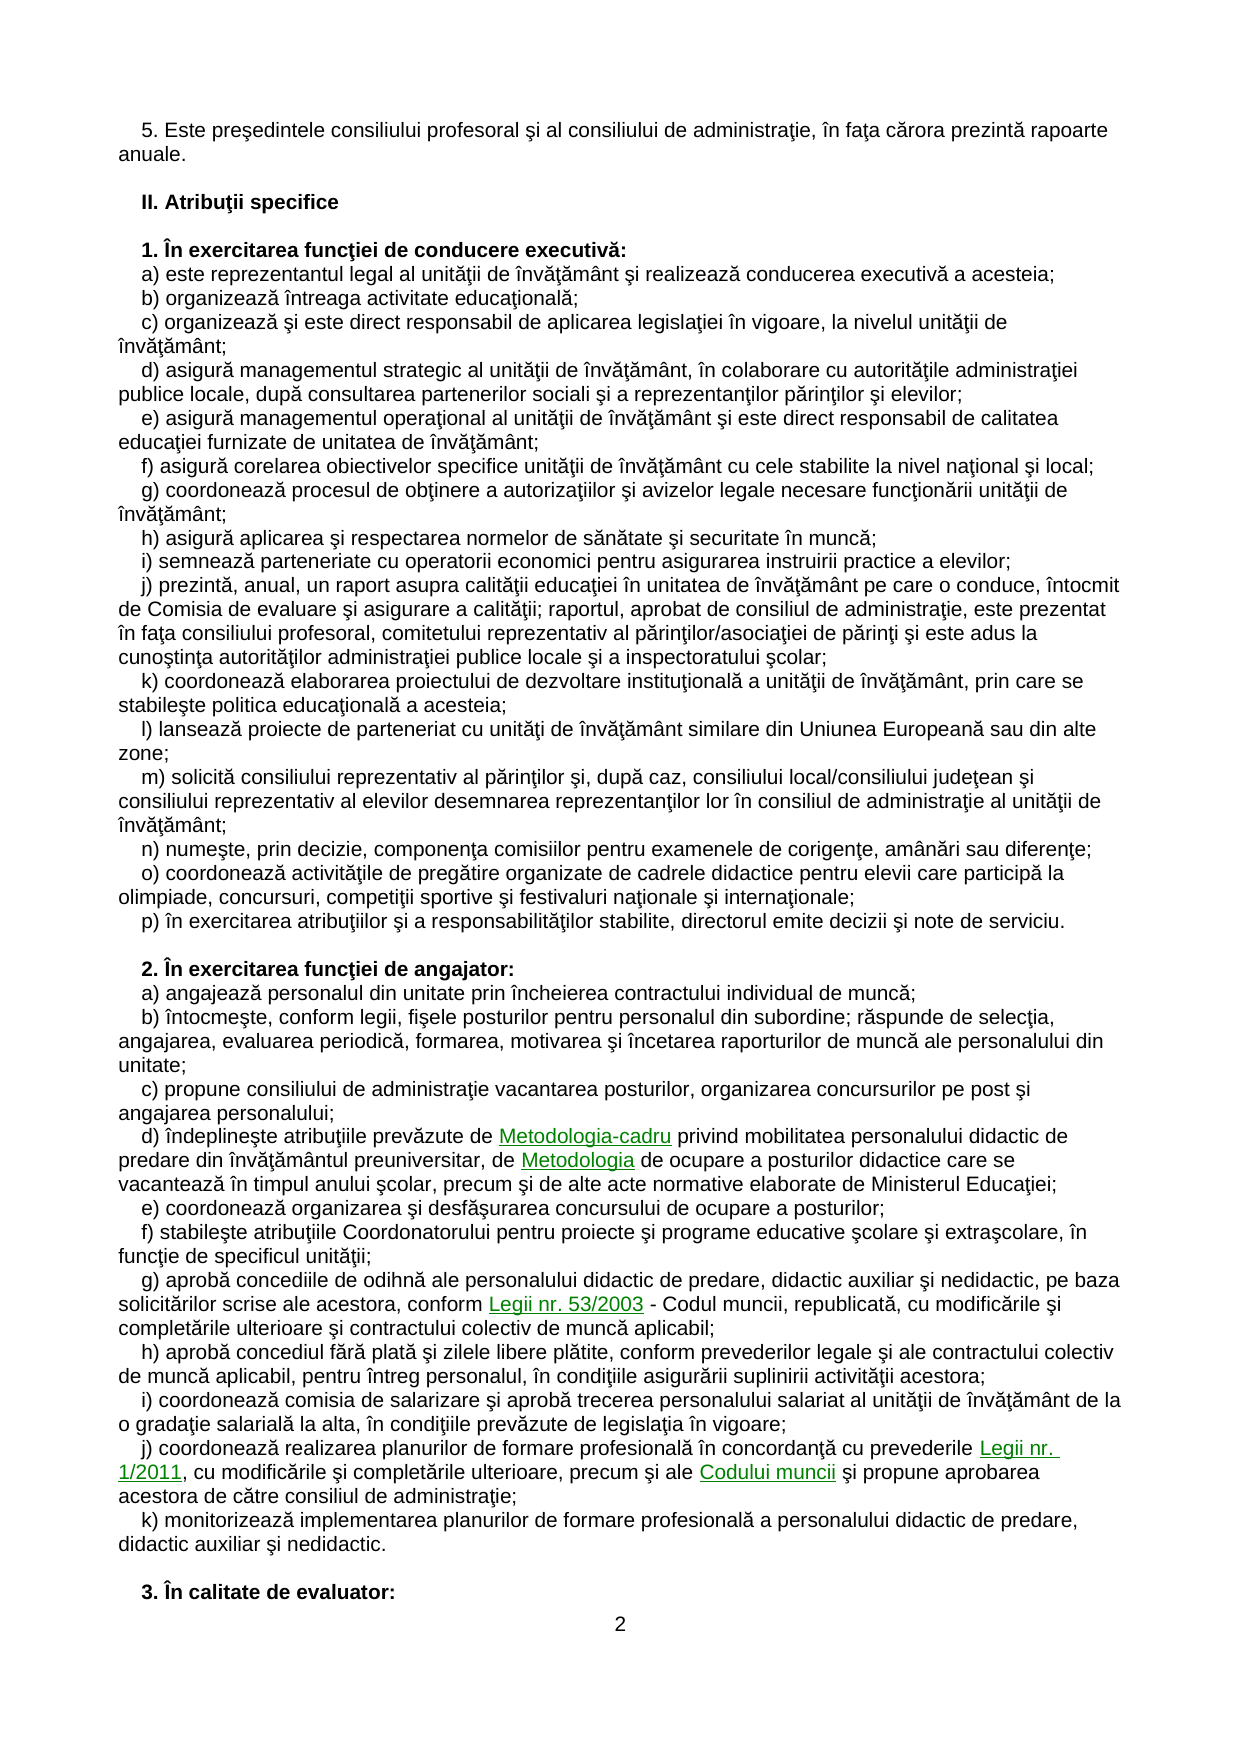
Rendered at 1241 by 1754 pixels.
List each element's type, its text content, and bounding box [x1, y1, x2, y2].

text 2. În exercitarea funcţiei de angajator: [118, 957, 1122, 981]
text j) prezintă, anual, un raport asupra calităţii educaţiei în unitatea de învăţământ pe care o conduce, întocmit de Comisia de evaluare şi asigurare a calităţii; raportul, aprobat de consiliul de administraţie, este prezentat în faţa consiliului profesoral, comitetului reprezentativ al părinţilor/asociaţiei de părinţi şi este adus la cunoştinţa autorităţilor administraţiei publice locale şi a inspectoratului şcolar; [118, 573, 1122, 669]
text a) angajează personalul din unitate prin încheierea contractului individual de muncă; [118, 981, 1122, 1004]
text k) monitorizează implementarea planurilor de formare profesională a personalului didactic de predare, didactic auxiliar şi nedidactic. [118, 1508, 1122, 1556]
text j) coordonează realizarea planurilor de formare profesională în concordanţă cu prevederile Legii nr. 1/2011, cu modificările şi completările ulterioare, precum şi ale Codului muncii şi propune aprobarea acestora de către consiliul de administraţie; [118, 1436, 1122, 1508]
text g) aprobă concediile de odihnă ale personalului didactic de predare, didactic auxiliar şi nedidactic, pe baza solicitărilor scrise ale acestora, conform Legii nr. 53/2003 - Codul muncii, republicată, cu modificările şi completările ulterioare şi contractului colectiv de muncă aplicabil; [118, 1268, 1122, 1340]
text k) coordonează elaborarea proiectului de dezvoltare instituţională a unităţii de învăţământ, prin care se stabileşte politica educaţională a acesteia; [118, 669, 1122, 717]
text h) aprobă concediul fără plată şi zilele libere plătite, conform prevederilor legale şi ale contractului colectiv de muncă aplicabil, pentru întreg personalul, în condiţiile asigurării suplinirii activităţii acestora; [118, 1340, 1122, 1388]
text 1. În exercitarea funcţiei de conducere executivă: [118, 238, 1122, 262]
text 5. Este preşedintele consiliului profesoral şi al consiliului de administraţie, în faţa cărora prezintă rapoarte anuale. [118, 118, 1122, 166]
text 3. În calitate de evaluator: [118, 1579, 1122, 1603]
text II. Atribuţii specifice [118, 190, 1122, 214]
text e) coordonează organizarea şi desfăşurarea concursului de ocupare a posturilor; [118, 1196, 1122, 1220]
text b) organizează întreaga activitate educaţională; [118, 286, 1122, 310]
text f) stabileşte atribuţiile Coordonatorului pentru proiecte şi programe educative şcolare şi extraşcolare, în funcţie de specificul unităţii; [118, 1220, 1122, 1268]
text p) în exercitarea atribuţiilor şi a responsabilităţilor stabilite, directorul emite decizii şi note de serviciu. [118, 909, 1122, 933]
text d) asigură managementul strategic al unităţii de învăţământ, în colaborare cu autorităţile administraţiei publice locale, după consultarea partenerilor sociali şi a reprezentanţilor părinţilor şi elevilor; [118, 358, 1122, 406]
text f) asigură corelarea obiectivelor specifice unităţii de învăţământ cu cele stabilite la nivel naţional şi local; [118, 453, 1122, 477]
text d) îndeplineşte atribuţiile prevăzute de Metodologia-cadru privind mobilitatea personalului didactic de predare din învăţământul preuniversitar, de Metodologia de ocupare a posturilor didactice care se vacantează în timpul anului şcolar, precum şi de alte acte normative elaborate de Ministerul Educaţiei; [118, 1124, 1122, 1196]
text c) propune consiliului de administraţie vacantarea posturilor, organizarea concursurilor pe post şi angajarea personalului; [118, 1076, 1122, 1124]
text l) lansează proiecte de parteneriat cu unităţi de învăţământ similare din Uniunea Europeană sau din alte zone; [118, 717, 1122, 765]
text b) întocmeşte, conform legii, fişele posturilor pentru personalul din subordine; răspunde de selecţia, angajarea, evaluarea periodică, formarea, motivarea şi încetarea raporturilor de muncă ale personalului din unitate; [118, 1004, 1122, 1076]
text g) coordonează procesul de obţinere a autorizaţiilor şi avizelor legale necesare funcţionării unităţii de învăţământ; [118, 477, 1122, 525]
text i) semnează parteneriate cu operatorii economici pentru asigurarea instruirii practice a elevilor; [118, 549, 1122, 573]
text a) este reprezentantul legal al unităţii de învăţământ şi realizează conducerea executivă a acesteia; [118, 262, 1122, 286]
text n) numeşte, prin decizie, componenţa comisiilor pentru examenele de corigenţe, amânări sau diferenţe; [118, 837, 1122, 861]
text i) coordonează comisia de salarizare şi aprobă trecerea personalului salariat al unităţii de învăţământ de la o gradaţie salarială la alta, în condiţiile prevăzute de legislaţia în vigoare; [118, 1388, 1122, 1436]
text m) solicită consiliului reprezentativ al părinţilor şi, după caz, consiliului local/consiliului judeţean şi consiliului reprezentativ al elevilor desemnarea reprezentanţilor lor în consiliul de administraţie al unităţii de învăţământ; [118, 765, 1122, 837]
text c) organizează şi este direct responsabil de aplicarea legislaţiei în vigoare, la nivelul unităţii de învăţământ; [118, 310, 1122, 358]
text h) asigură aplicarea şi respectarea normelor de sănătate şi securitate în muncă; [118, 525, 1122, 549]
text e) asigură managementul operaţional al unităţii de învăţământ şi este direct responsabil de calitatea educaţiei furnizate de unitatea de învăţământ; [118, 406, 1122, 453]
text o) coordonează activităţile de pregătire organizate de cadrele didactice pentru elevii care participă la olimpiade, concursuri, competiţii sportive şi festivaluri naţionale şi internaţionale; [118, 861, 1122, 909]
